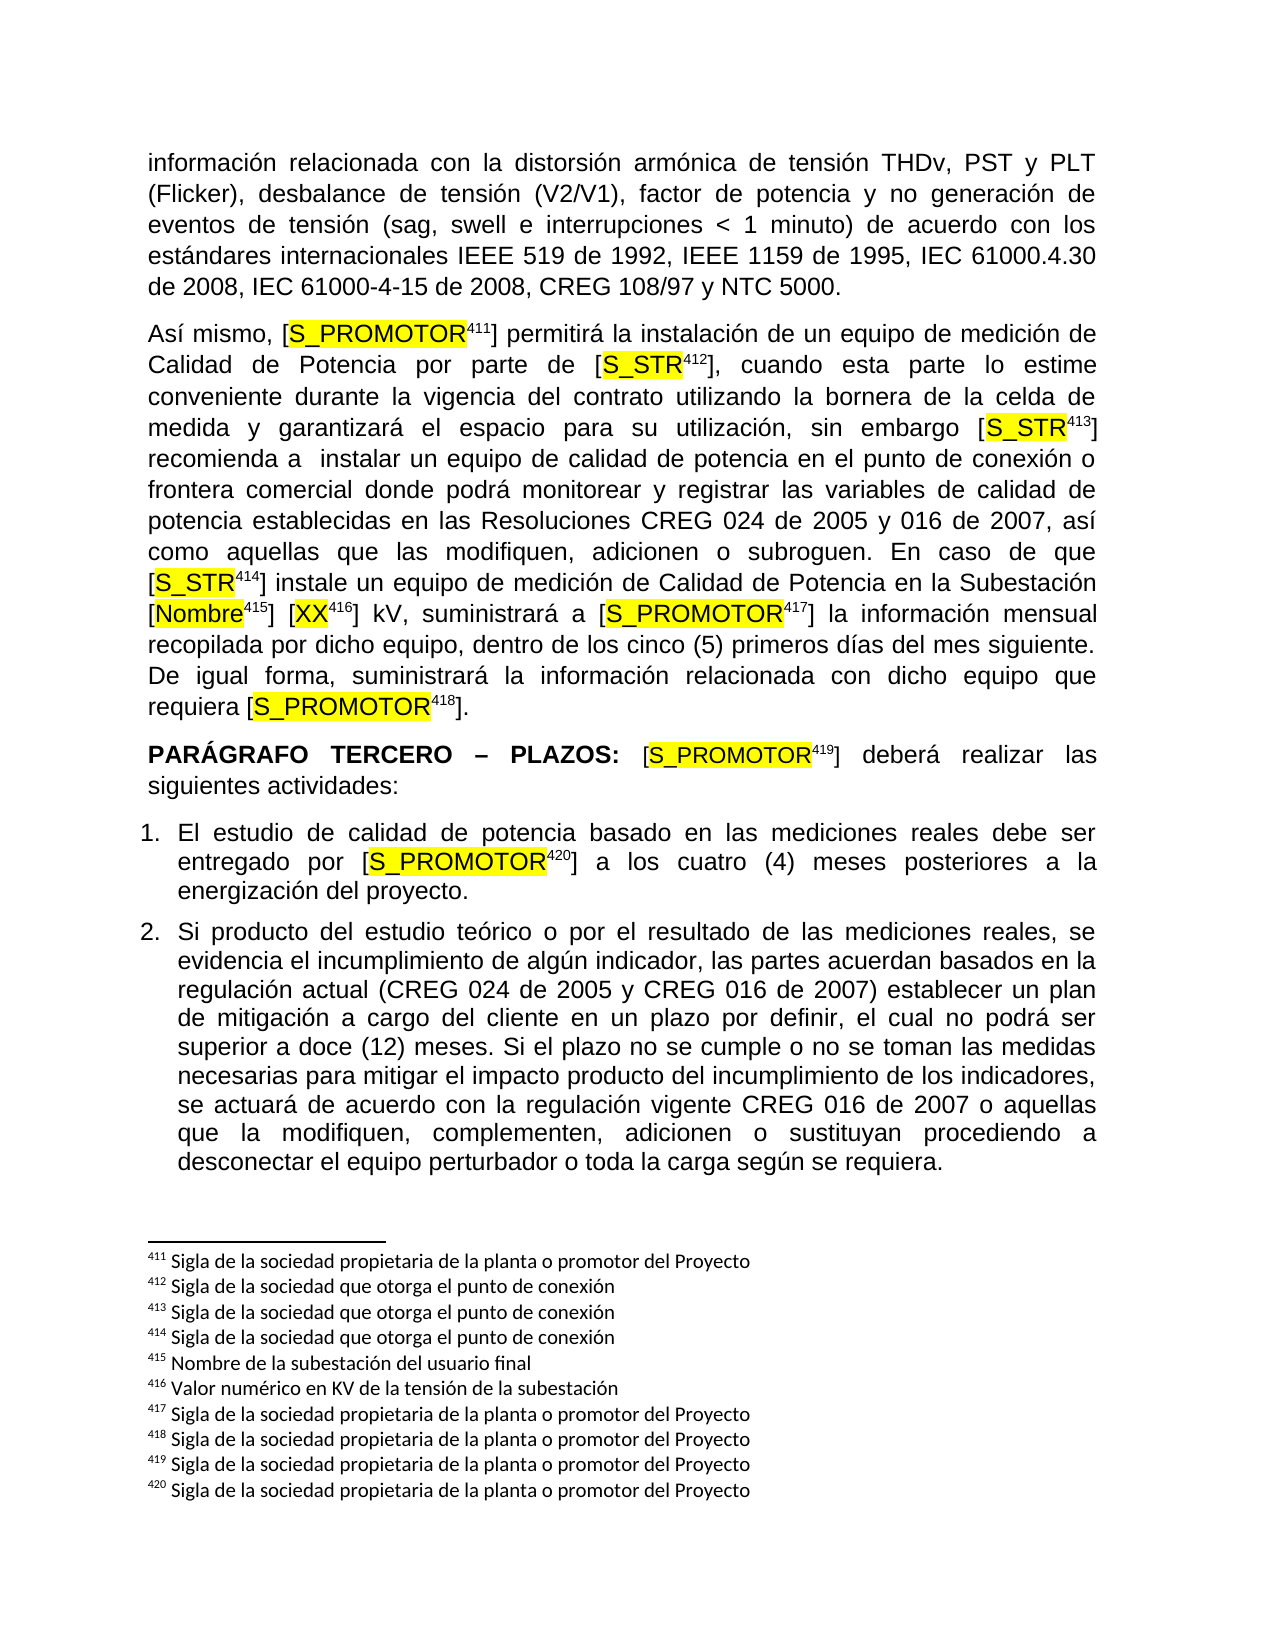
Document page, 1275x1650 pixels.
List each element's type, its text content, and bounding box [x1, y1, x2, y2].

text PARÁGRAFO TERCERO – PLAZOS: [S_PROMOTOR] deberá realizar las siguientes actividades: [148, 740, 1098, 799]
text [148, 148, 1098, 301]
list Si producto del estudio teórico o por el resultado de las mediciones reales, se evidencia el incumplimiento de algún indicador, las partes acuerdan basados en la regulación actual (CREG 024 de 2005 y CREG 016 de 2007) establecer un plan de mitigación a cargo del cliente en un plazo por definir, el cual no podrá ser superior a doce (12) meses. Si el plazo no se cumple o no se toman las medidas necesarias para mitigar el impacto producto del incumplimiento de los indicadores, se actuará de acuerdo con la regulación vigente CREG 016 de 2007 o aquellas que la modifiquen, complementen, adicionen o sustituyan procediendo a desconectar el equipo perturbador o toda la carga según se requiera. [140, 917, 1098, 1176]
text Así mismo, [S_PROMOTOR] permitirá la instalación de un equipo de medición de Calidad de Potencia por parte de [S_STR], cuando esta parte lo estime conveniente durante la vigencia del contrato utilizando la bornera de la celda de medida y garantizará el espacio para su utilización, sin embargo [S_STR] recomienda a instalar un equipo de calidad de potencia en el punto de conexión o frontera comercial donde podrá monitorear y registrar las variables de calidad de potencia establecidas en las Resoluciones CREG 024 de 2005 y 016 de 2007, así como aquellas que las modifiquen, adicionen o subroguen. En caso de que [S_STR] instale un equipo de medición de Calidad de Potencia en la Subestación [Nombre] [XX] kV, suministrará a [S_PROMOTOR] la información mensual recopilada por dicho equipo, dentro de los cinco (5) primeros días del mes siguiente. De igual forma, suministrará la información relacionada con dicho equipo que requiera [S_PROMOTOR]. [148, 319, 1098, 721]
list El estudio de calidad de potencia basado en las mediciones reales debe ser entregado por [S_PROMOTOR] a los cuatro (4) meses posteriores a la energización del proyecto. [140, 818, 1098, 905]
